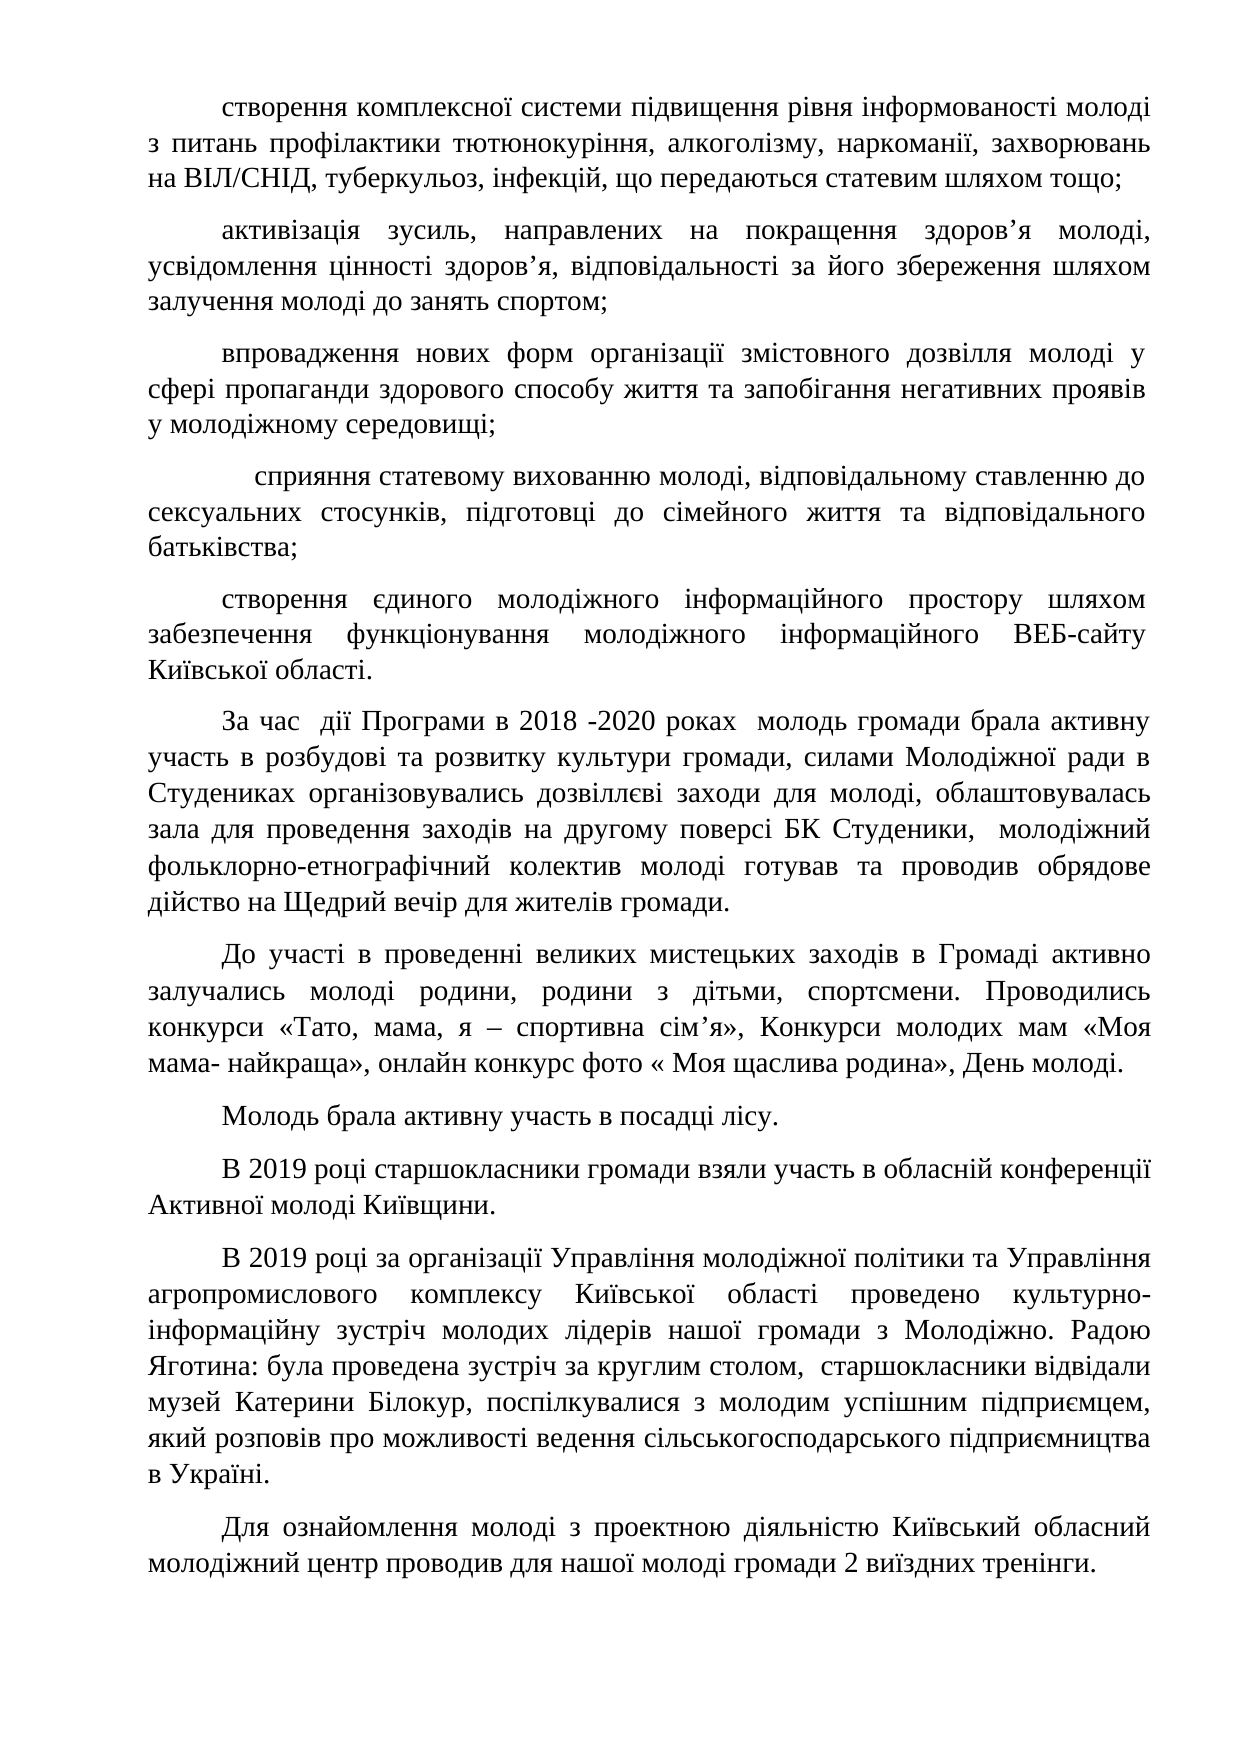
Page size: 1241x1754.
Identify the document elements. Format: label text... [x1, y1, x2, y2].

text впровадження нових форм організації змістовного дозвілля молоді у сфері пропаганди здорового способу життя та запобігання негативних проявів у молодіжному середовищі; [148, 334, 1147, 441]
text В 2019 році старшокласники громади взяли участь в обласній конференції Активної молоді Київщини. [148, 1151, 1152, 1220]
text створення єдиного молодіжного інформаційного простору шляхом забезпечення функціонування молодіжного iнформацiйного ВЕБ-сайту Київської області. [148, 580, 1147, 686]
text сприяння статевому вихованню молоді, відповідальному ставленню до сексуальних стосунків, підготовці до сімейного життя та відповідального батьківства; [148, 457, 1147, 563]
text В 2019 році за організації Управління молодіжної політики та Управління агропромислового комплексу Київської області проведено культурно-інформаційну зустріч молодих лідерів нашої громади з Молодіжно. Радою Яготина: була проведена зустріч за круглим столом, старшокласники відвідали музей Катерини Білокур, поспілкувалися з молодим успішним підприємцем, який розповів про можливості ведення сільськогосподарського підприємництва в Україні. [148, 1240, 1152, 1490]
text створення комплексної системи підвищення рівня інформованості молоді з питань профілактики тютюнокуріння, алкоголізму, наркоманії, захворювань на ВІЛ/СНІД, туберкульоз, інфекцій, що передаються статевим шляхом тощо; [148, 88, 1152, 195]
text За час дії Програми в 2018 -2020 роках молодь громади брала активну участь в розбудові та розвитку культури громади, силами Молодіжної ради в Студениках організовувались дозвіллєві заходи для молоді, облаштовувалась зала для проведення заходів на другому поверсі БК Студеники, молодіжний фольклорно-етнографічний колектив молоді готував та проводив обрядове дійство на Щедрий вечір для жителів громади. [148, 703, 1152, 917]
text активізація зусиль, направлених на покращення здоров’я молоді, усвідомлення цінності здоров’я, відповідальності за його збереження шляхом залучення молоді до занять спортом; [148, 211, 1152, 248]
text активізація зусиль, направлених на покращення здоров’я молоді, усвідомлення цінності здоров’я, відповідальності за його збереження шляхом залучення молоді до занять спортом; [148, 281, 1152, 318]
text Молодь брала активну участь в посадці лісу. [148, 1098, 1152, 1131]
text До участі в проведенні великих мистецьких заходів в Громаді активно залучались молоді родини, родини з дітьми, спортсмени. Проводились конкурси «Тато, мама, я – спортивна сім’я», Конкурси молодих мам «Моя мама- найкраща», онлайн конкурс фото « Моя щаслива родина», День молоді. [148, 937, 1152, 1079]
text Для ознайомлення молоді з проектною діяльністю Київський обласний молодіжний центр проводив для нашої молоді громади 2 виїздних тренінги. [148, 1509, 1152, 1579]
